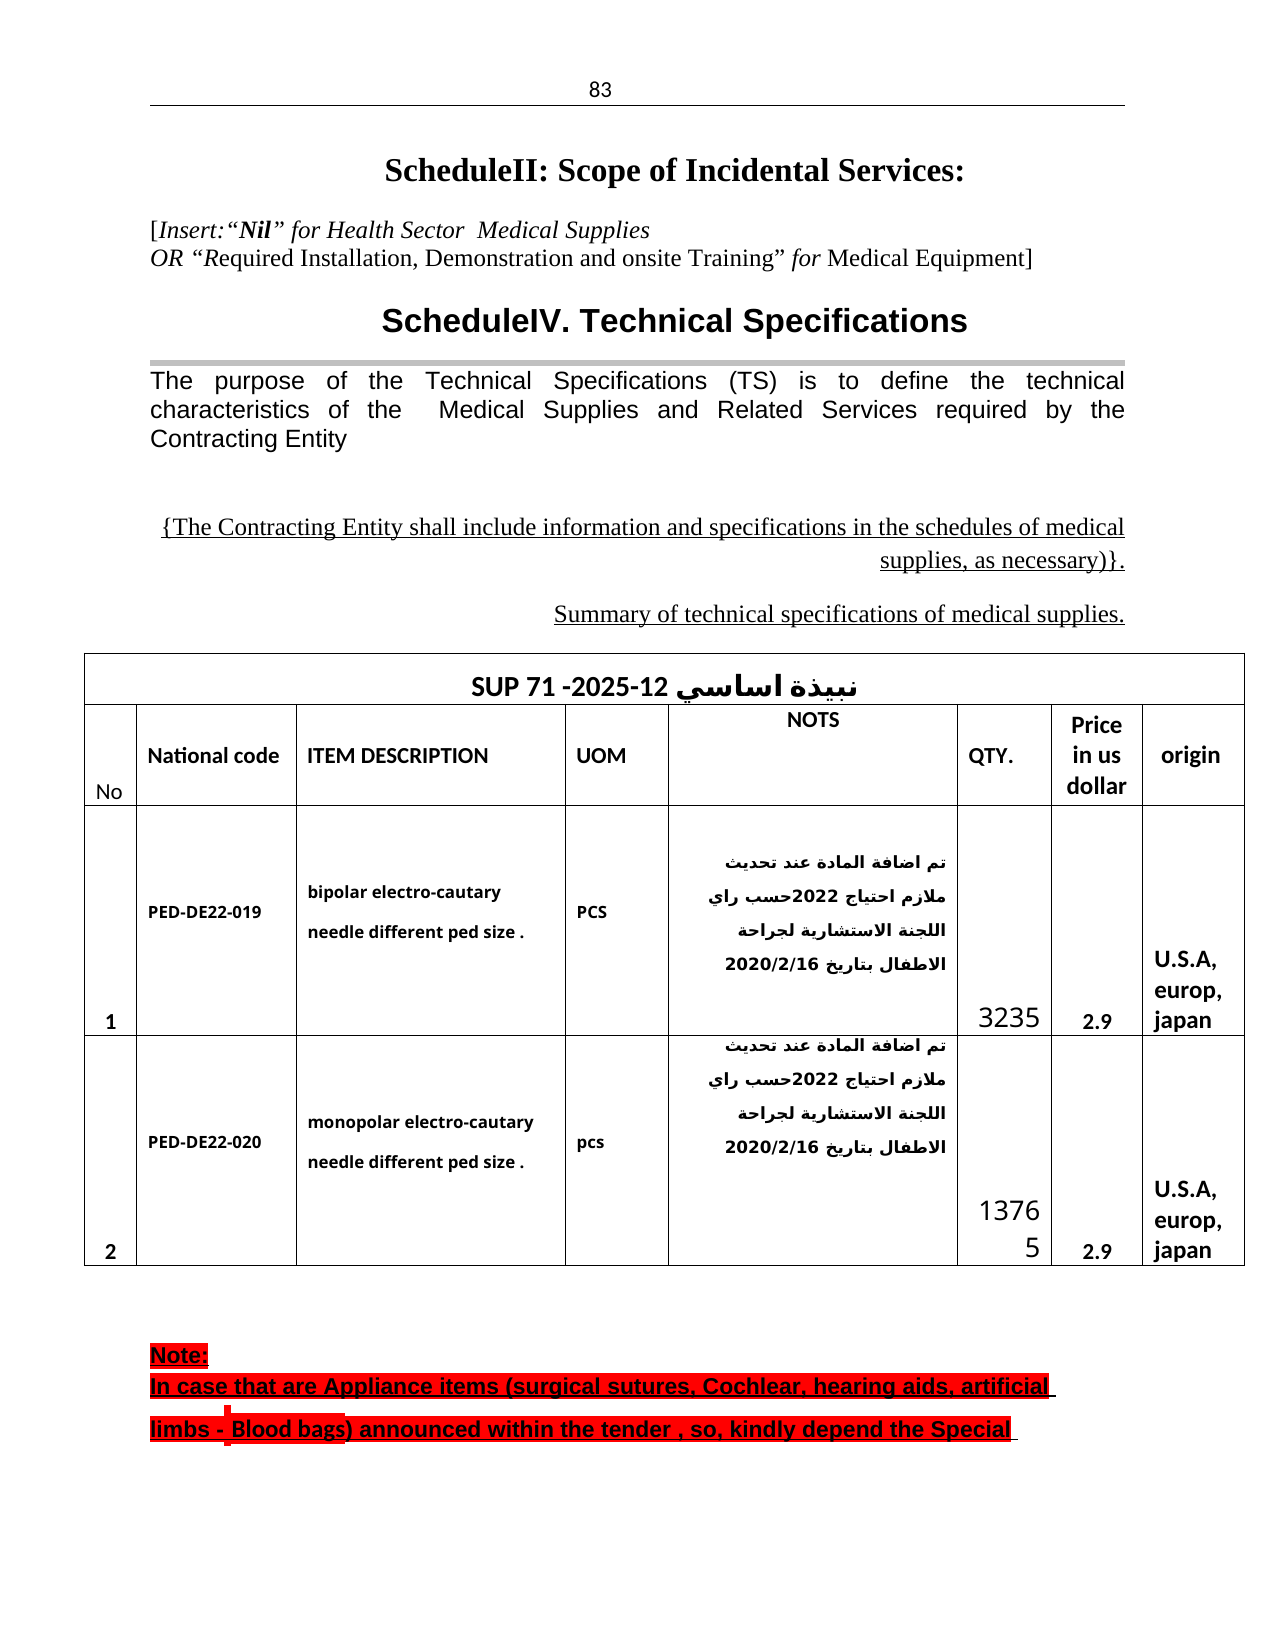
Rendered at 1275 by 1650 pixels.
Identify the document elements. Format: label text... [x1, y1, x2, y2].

text Note: [150, 1342, 1110, 1369]
table_cell PCS [566, 806, 668, 1035]
table_cell 2 [85, 1036, 136, 1265]
table_cell U.S.A, europ, japan [1143, 806, 1244, 1035]
text The purpose of the Technical Specifications (TS) is to define the technical characteristics of the Medical Supplies and Related Services required by the Contracting Entity [150, 366, 1126, 452]
table_cell 1 [85, 806, 136, 1035]
table_cell Price in us dollar [1052, 705, 1142, 805]
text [150, 1373, 1110, 1446]
table_header SUP 71 -2025-12 نبيذة اساسي [85, 654, 1244, 704]
subtitle ScheduleIV. Technical Specifications [225, 301, 1125, 339]
table_cell PED-DE22-019 [137, 806, 296, 1035]
table_cell PED-DE22-020 [137, 1036, 296, 1265]
table_cell 2.9 [1052, 806, 1142, 1035]
text Summary of technical specifications of medical supplies. [150, 599, 1125, 627]
table_cell ITEM DESCRIPTION [297, 705, 565, 805]
text OR “Required Installation, Demonstration and onsite Training” for Medical Equipment] [150, 243, 1125, 272]
text [Insert:“Nil” for Health Sector Medical Supplies [150, 215, 1125, 243]
table_cell origin [1143, 705, 1244, 805]
table_cell No [85, 705, 136, 805]
table_cell 2.9 [1052, 1036, 1142, 1265]
table_cell NOTS [669, 705, 957, 805]
table_cell 3235 [958, 806, 1051, 1035]
text {The Contracting Entity shall include information and specifications in the schedules of medical supplies, as necessary)}. [150, 512, 1125, 574]
table_cell تم اضافة المادة عند تحديث ملازم احتياج 2022حسب راي اللجنة الاستشارية لجراحة الاطفال بتاريخ 2020/2/16 [669, 1036, 957, 1265]
table_cell UOM [566, 705, 668, 805]
table_cell U.S.A, europ, japan [1143, 1036, 1244, 1265]
table_cell bipolar electro-cautary needle different ped size . [297, 806, 565, 1035]
table_cell تم اضافة المادة عند تحديث ملازم احتياج 2022حسب راي اللجنة الاستشارية لجراحة الاطفال بتاريخ 2020/2/16 [669, 806, 957, 1035]
table_cell .QTY [958, 705, 1051, 805]
subtitle ScheduleII: Scope of Incidental Services: [225, 150, 1125, 188]
table_cell 13765 [958, 1036, 1051, 1265]
table_cell monopolar electro-cautary needle different ped size . [297, 1036, 565, 1265]
table_cell pcs [566, 1036, 668, 1265]
table_cell National code [137, 705, 296, 805]
